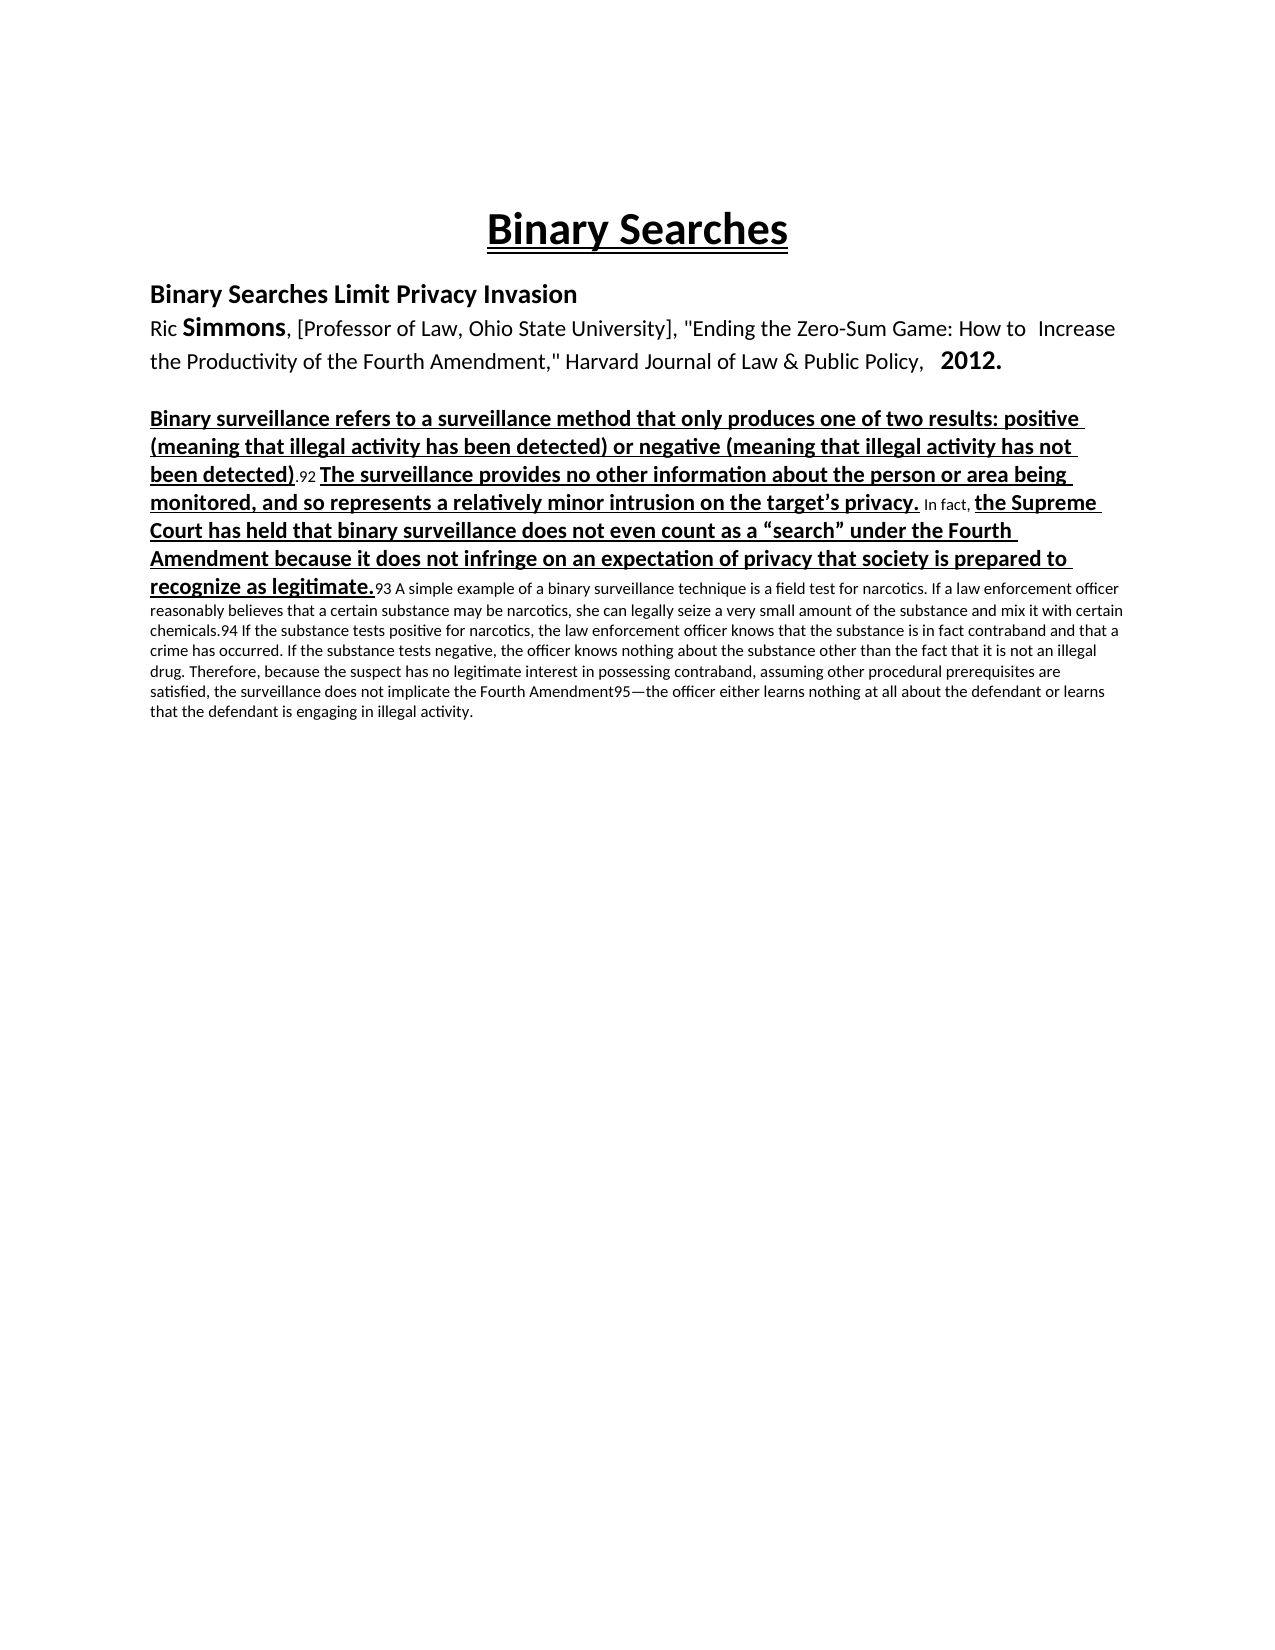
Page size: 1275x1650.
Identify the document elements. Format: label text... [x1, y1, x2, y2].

text Ric Simmons, [Professor of Law, Ohio State University], "Ending the Zero-Sum Game: How to Increase the Productivity of the Fourth Amendment," Harvard Journal of Law & Public Policy, 2012. [150, 310, 1125, 376]
subtitle Binary Searches [150, 200, 1125, 256]
subtitle Binary Searches Limit Privacy Invasion [150, 277, 1125, 310]
text Binary surveillance refers to a surveillance method that only produces one of two results: positive (meaning that illegal activity has been detected) or negative (meaning that illegal activity has not been detected).92 The surveillance provides no other information about the person or area being monitored, and so represents a relatively minor intrusion on the target’s privacy. In fact, the Supreme Court has held that binary surveillance does not even count as a “search” under the Fourth Amendment because it does not infringe on an expectation of privacy that society is prepared to recognize as legitimate.93 A simple example of a binary surveillance technique is a field test for narcotics. If a law enforcement officer reasonably believes that a certain substance may be narcotics, she can legally seize a very small amount of the substance and mix it with certain chemicals.94 If the substance tests positive for narcotics, the law enforcement officer knows that the substance is in fact contraband and that a crime has occurred. If the substance tests negative, the officer knows nothing about the substance other than the fact that it is not an illegal drug. Therefore, because the suspect has no legitimate interest in possessing contraband, assuming other procedural prerequisites are satisfied, the surveillance does not implicate the Fourth Amendment95—the officer either learns nothing at all about the defendant or learns that the defendant is engaging in illegal activity. [150, 404, 1125, 722]
